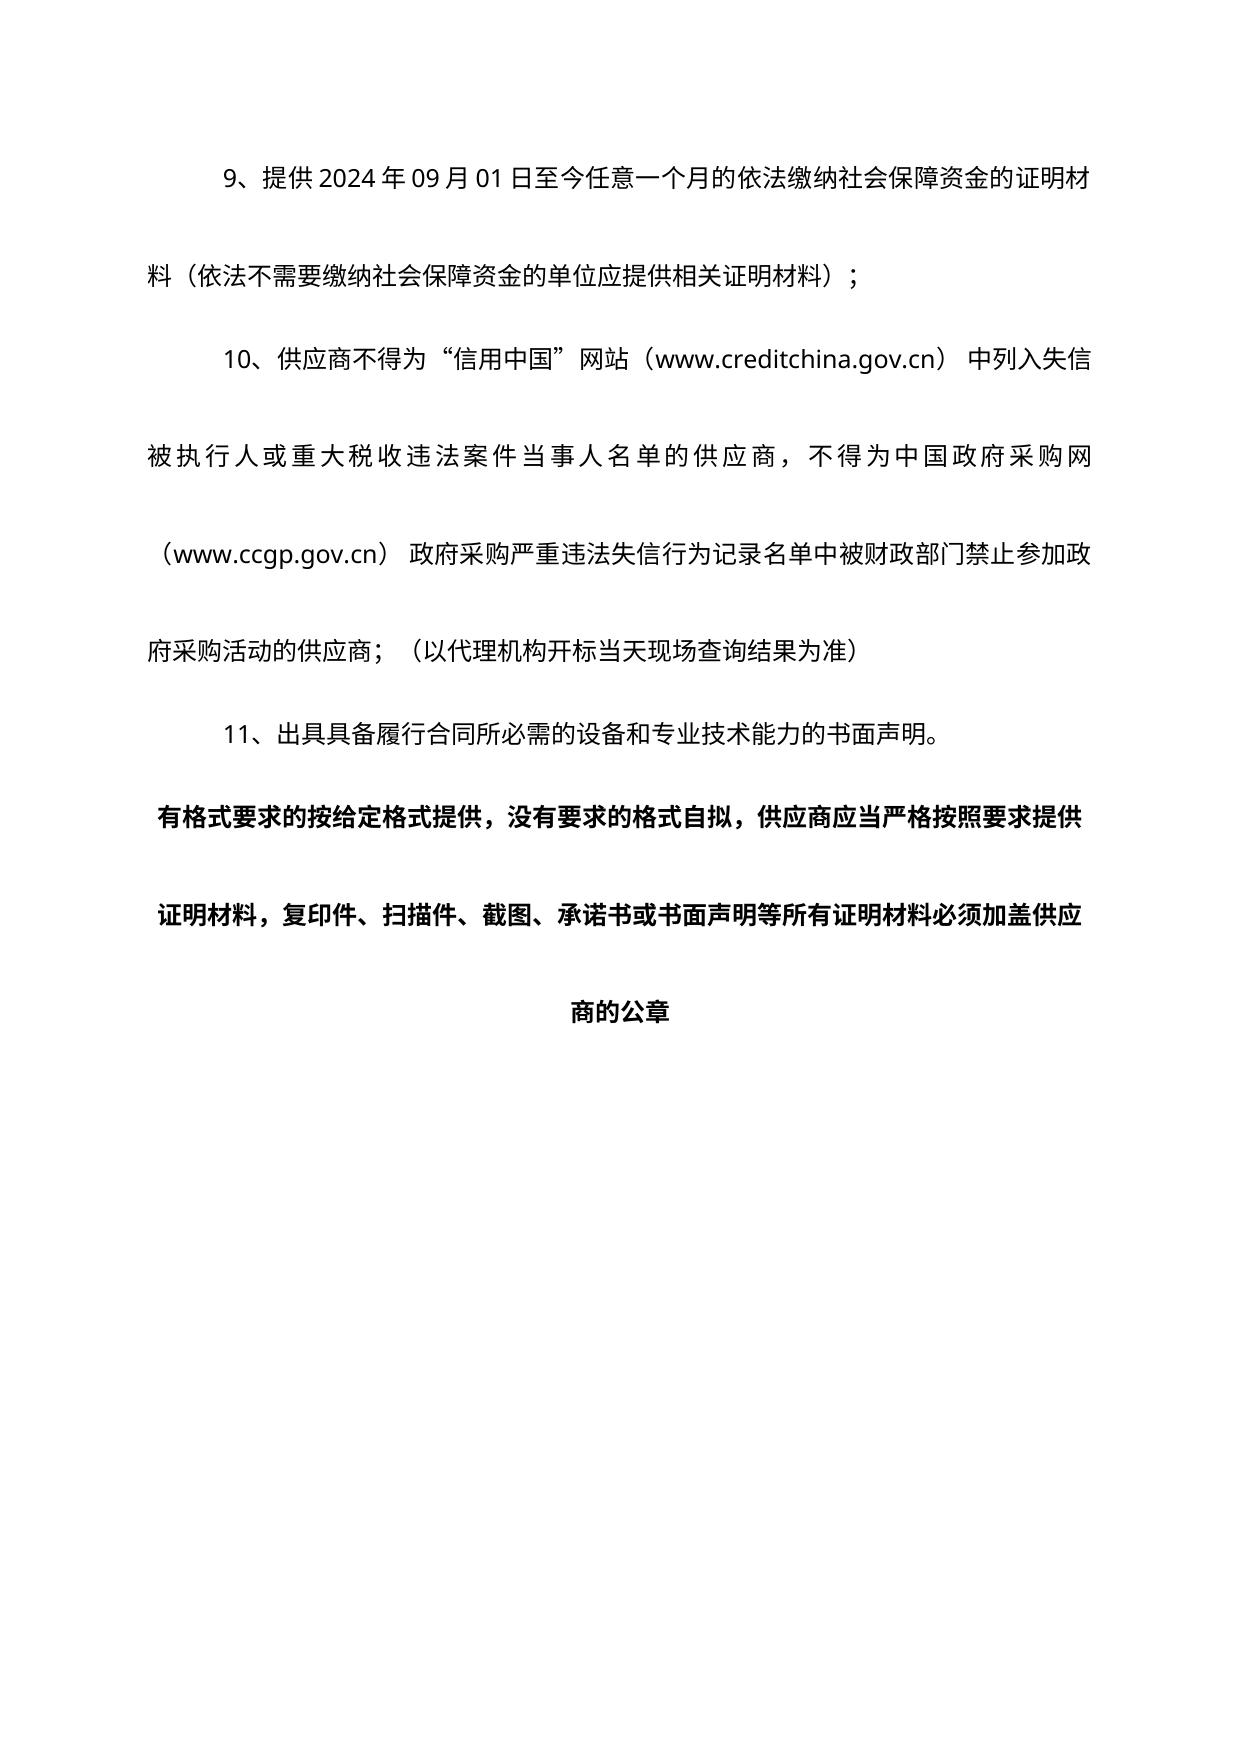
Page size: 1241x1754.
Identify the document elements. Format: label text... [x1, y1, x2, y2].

text 11、出具具备履行合同所必需的设备和专业技术能力的书面声明。 [148, 700, 1093, 765]
text 10、供应商不得为“信用中国”网站（www.creditchina.gov.cn） 中列入失信被执行人或重大税收违法案件当事人名单的供应商，不得为中国政府采购网（www.ccgp.gov.cn） 政府采购严重违法失信行为记录名单中被财政部门禁止参加政府采购活动的供应商；（以代理机构开标当天现场查询结果为准） [148, 325, 1093, 682]
text 有格式要求的按给定格式提供，没有要求的格式自拟，供应商应当严格按照要求提供证明材料，复印件、扫描件、截图、承诺书或书面声明等所有证明材料必须加盖供应商的公章 [148, 783, 1093, 1043]
text 9、提供2024年09月01日至今任意一个月的依法缴纳社会保障资金的证明材料（依法不需要缴纳社会保障资金的单位应提供相关证明材料）； [148, 144, 1093, 307]
